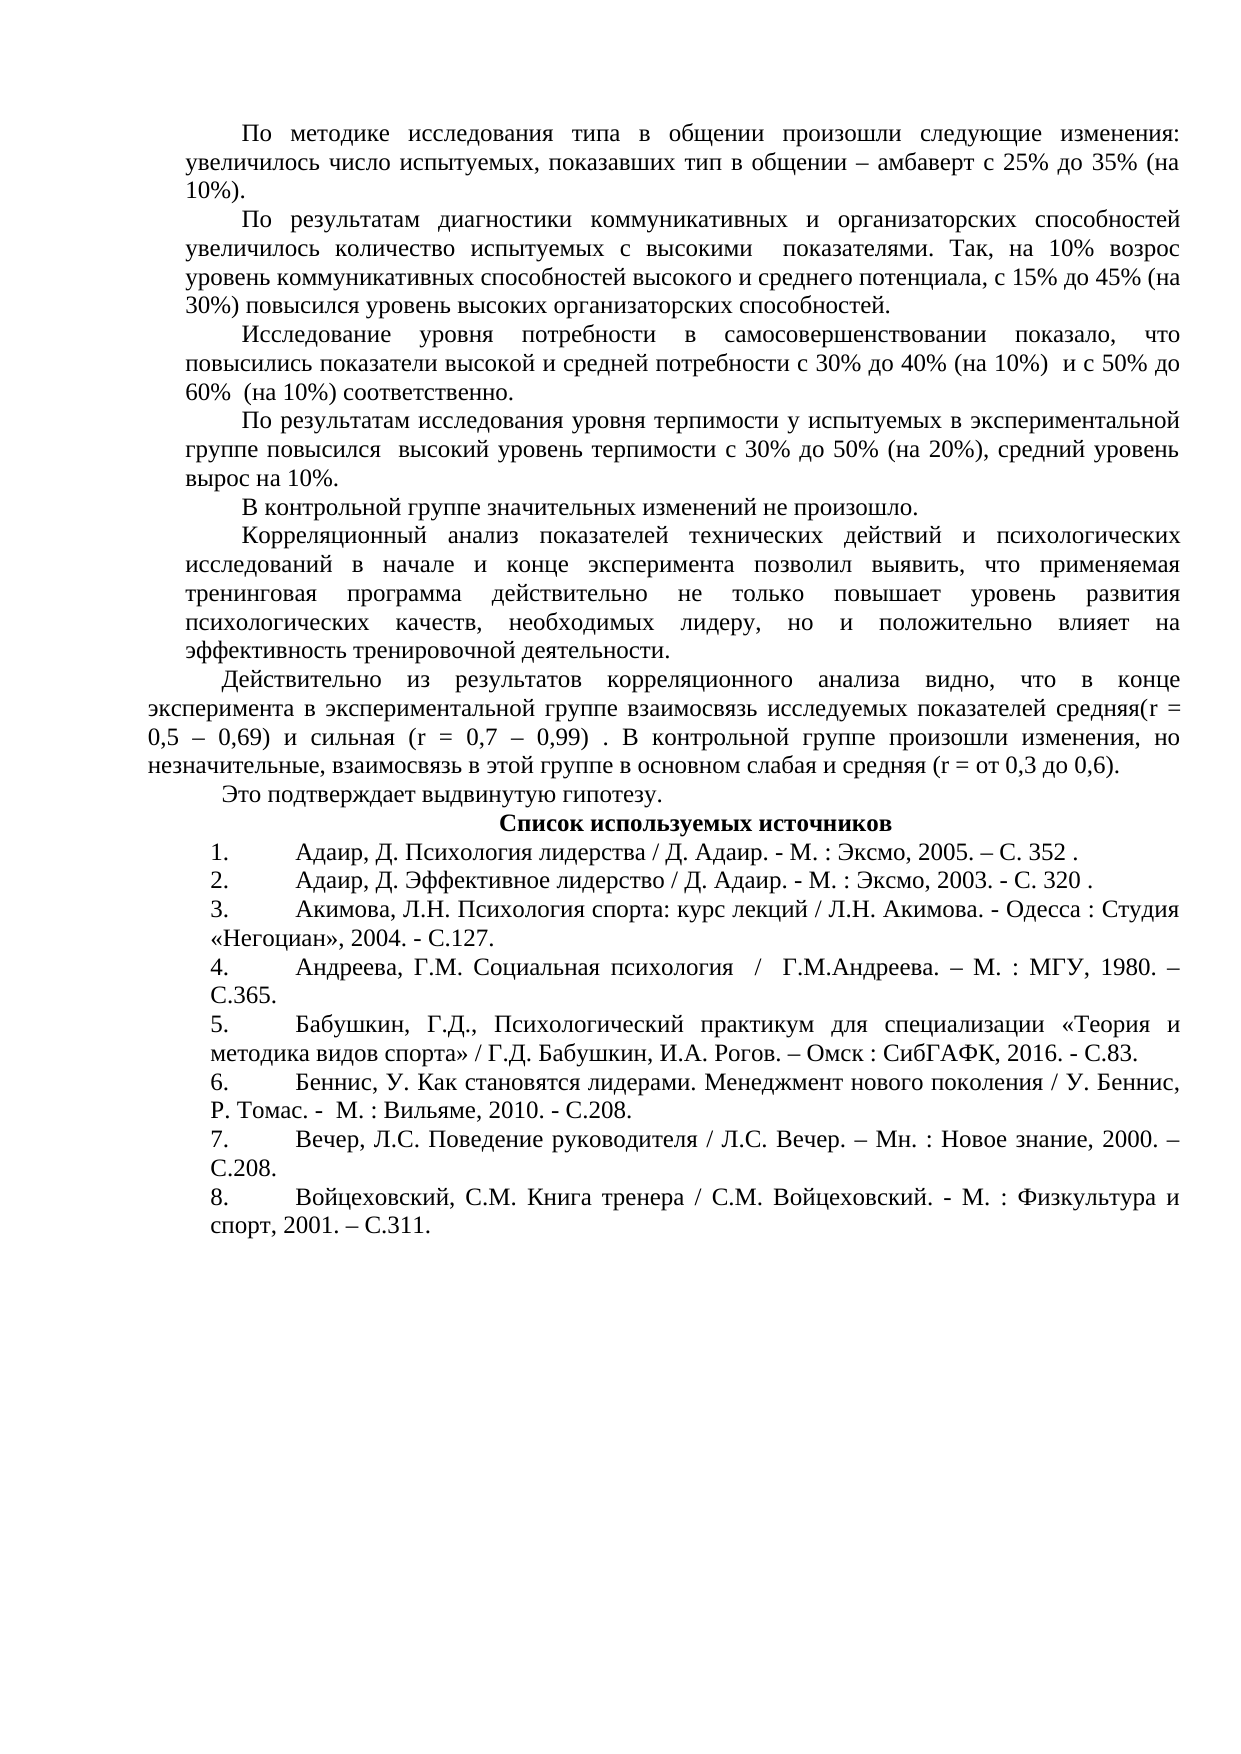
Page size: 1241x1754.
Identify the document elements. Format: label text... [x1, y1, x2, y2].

text Действительно из результатов корреляционного анализа видно, что в конце эксперимента в экспериментальной группе взаимосвязь исследуемых показателей средняя(r = 0,5 – 0,69) и сильная (r = 0,7 – 0,99) . В контрольной группе произошли изменения, но незначительные, взаимосвязь в этой группе в основном слабая и средняя (r = от 0,3 до 0,6). [148, 664, 1181, 779]
text 2. Адаир, Д. Эффективное лидерство / Д. Адаир. - М. : Эксмо, 2003. - С. 320 . [210, 866, 1181, 894]
text Исследование уровня потребности в самосовершенствовании показало, что повысились показатели высокой и средней потребности с 30% до 40% (на 10%) и с 50% до 60% (на 10%) соответственно. [185, 319, 1181, 406]
text Корреляционный анализ показателей технических действий и психологических исследований в начале и конце эксперимента позволил выявить, что применяемая тренинговая программа действительно не только повышает уровень развития психологических качеств, необходимых лидеру, но и положительно влияет на эффективность тренировочной деятельности. [185, 521, 1181, 664]
text 4. Андреева, Г.М. Социальная психология / Г.М.Андреева. – М. : МГУ, 1980. – С.365. [210, 952, 1181, 1009]
text Это подтверждает выдвинутую гипотезу. [148, 779, 1181, 808]
text По результатам диагностики коммуникативных и организаторских способностей увеличилось количество испытуемых с высокими показателями. Так, на 10% возрос уровень коммуникативных способностей высокого и среднего потенциала, с 15% до 45% (на 30%) повысился уровень высоких организаторских способностей. [185, 204, 1181, 319]
text По результатам исследования уровня терпимости у испытуемых в экспериментальной группе повысился высокий уровень терпимости с 30% до 50% (на 20%), средний уровень вырос на 10%. [185, 406, 1181, 492]
text 5. Бабушкин, Г.Д., Психологический практикум для специализации «Теория и методика видов спорта» / Г.Д. Бабушкин, И.А. Рогов. – Омск : СибГАФК, 2016. - С.83. [210, 1009, 1181, 1067]
text В контрольной группе значительных изменений не произошло. [185, 492, 1181, 521]
text По методике исследования типа в общении произошли следующие изменения: увеличилось число испытуемых, показавших тип в общении – амбаверт с 25% до 35% (на 10%). [185, 118, 1181, 204]
text 8. Войцеховский, С.М. Книга тренера / С.М. Войцеховский. - М. : Физкультура и спорт, 2001. – С.311. [210, 1182, 1181, 1239]
text Список используемых источников [210, 808, 1181, 837]
text 3. Акимова, Л.Н. Психология спорта: курс лекций / Л.Н. Акимова. - Одесса : Студия «Негоциан», 2004. - С.127. [210, 894, 1181, 952]
text 6. Беннис, У. Как становятся лидерами. Менеджмент нового поколения / У. Беннис, Р. Томас. - М. : Вильяме, 2010. - С.208. [210, 1067, 1181, 1124]
text 1. Адаир, Д. Психология лидерства / Д. Адаир. - М. : Эксмо, 2005. – С. 352 . [210, 837, 1181, 866]
text 7. Вечер, Л.С. Поведение руководителя / Л.С. Вечер. – Мн. : Новое знание, 2000. – С.208. [210, 1124, 1181, 1182]
